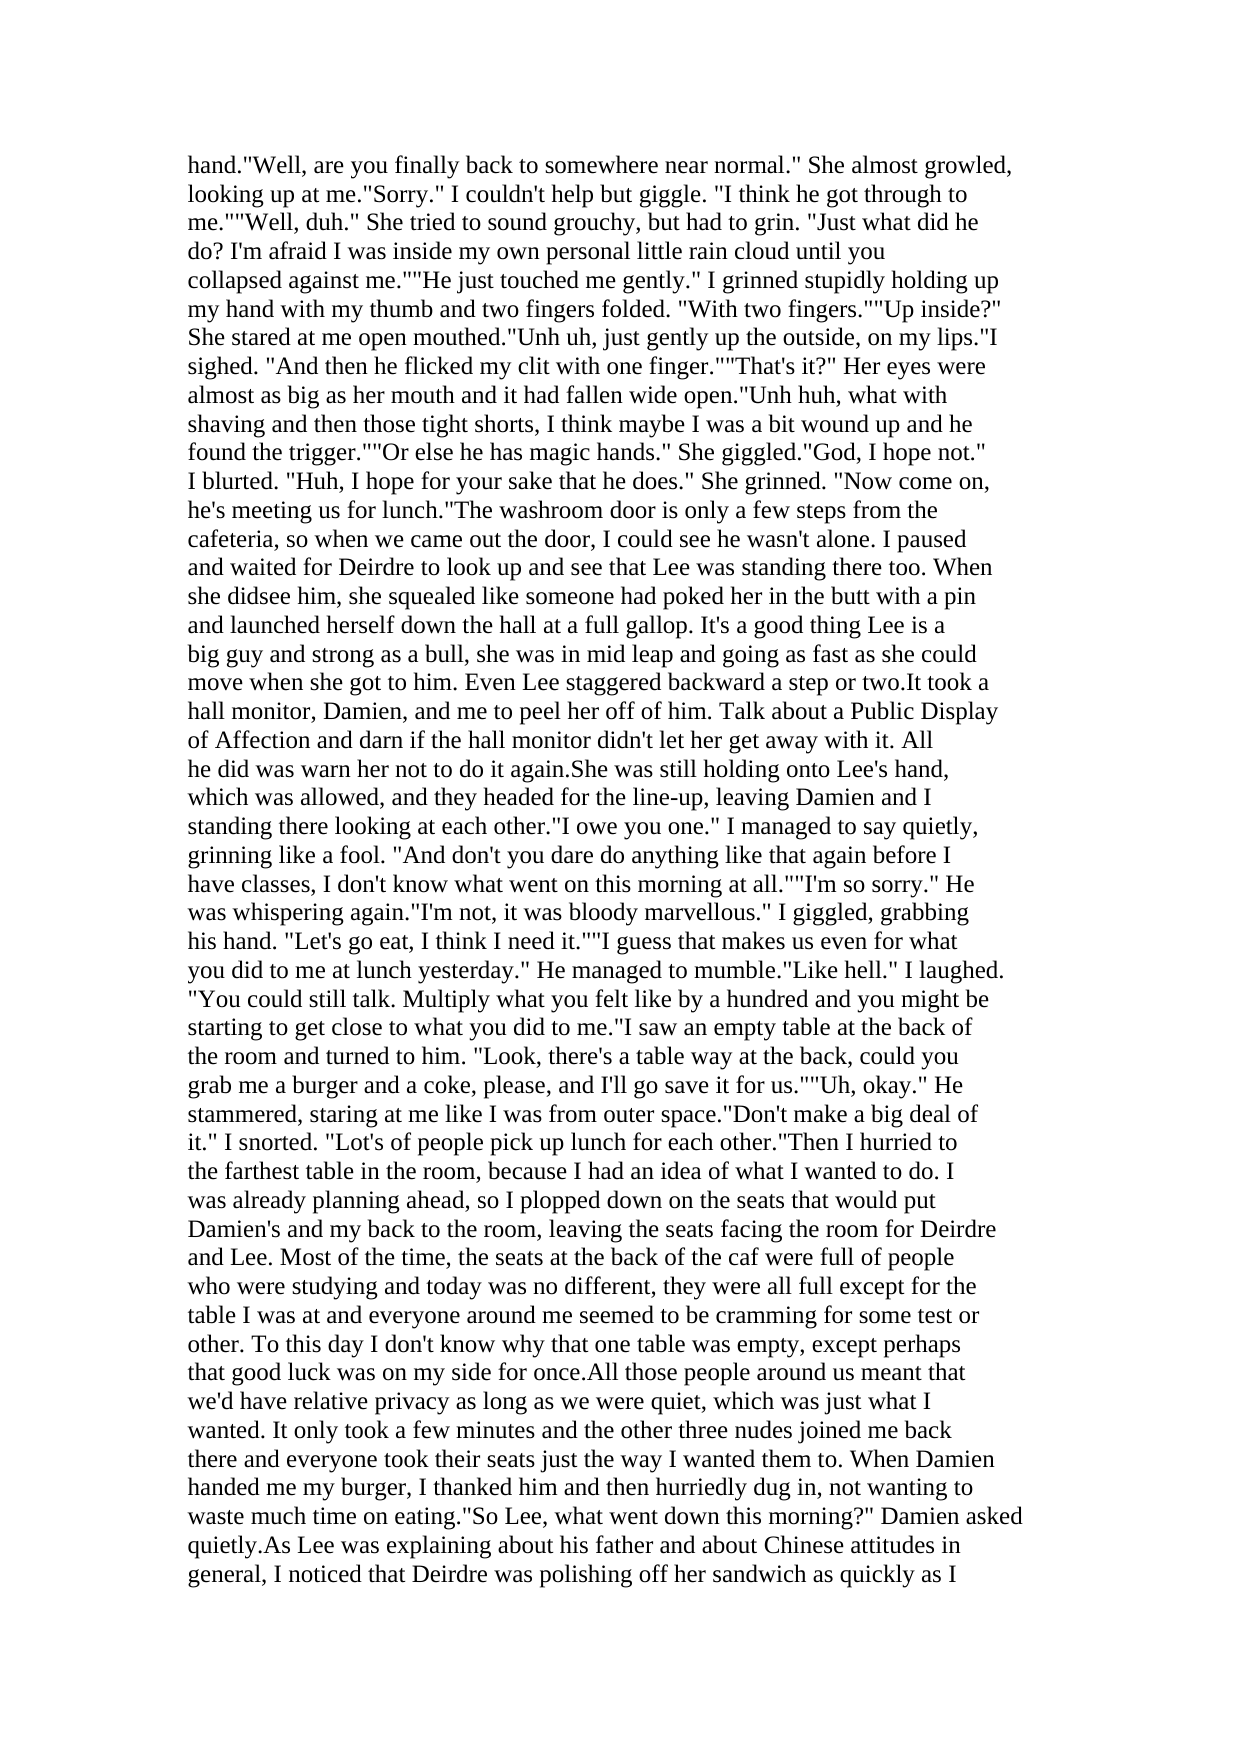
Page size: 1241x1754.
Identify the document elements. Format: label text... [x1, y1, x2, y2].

text his hand. "Let's go eat, I think I need it.""I guess that makes us even for what [187, 926, 1053, 955]
text quietly.As Lee was explaining about his father and about Chinese attitudes in [187, 1530, 1053, 1559]
text shaving and then those tight shorts, I think maybe I was a bit wound up and he [187, 409, 1053, 437]
text cafeteria, so when we came out the door, I could see he wasn't alone. I paused [187, 524, 1053, 552]
text that good luck was on my side for once.All those people around us meant that [187, 1357, 1053, 1386]
text we'd have relative privacy as long as we were quiet, which was just what I [187, 1386, 1053, 1415]
text wanted. It only took a few minutes and the other three nudes joined me back [187, 1415, 1053, 1444]
text stammered, staring at me like I was from outer space."Don't make a big deal of [187, 1099, 1053, 1127]
text sighed. "And then he flicked my clit with one finger.""That's it?" Her eyes were [187, 351, 1053, 380]
text he did was warn her not to do it again.She was still holding onto Lee's hand, [187, 754, 1053, 782]
text he's meeting us for lunch."The washroom door is only a few steps from the [187, 495, 1053, 524]
text of Affection and darn if the hall monitor didn't let her get away with it. All [187, 725, 1053, 754]
text move when she got to him. Even Lee staggered backward a step or two.It took a [187, 667, 1053, 696]
text and waited for Deirdre to look up and see that Lee was standing there too. When [187, 552, 1053, 581]
text and Lee. Most of the time, the seats at the back of the caf were full of people [187, 1242, 1053, 1271]
text looking up at me."Sorry." I couldn't help but giggle. "I think he got through to [187, 179, 1053, 207]
text starting to get close to what you did to me."I saw an empty table at the back of [187, 1012, 1053, 1041]
text general, I noticed that Deirdre was polishing off her sandwich as quickly as I [187, 1559, 1053, 1587]
text you did to me at lunch yesterday." He managed to mumble."Like hell." I laughed. [187, 955, 1053, 984]
text she didsee him, she squealed like someone had poked her in the butt with a pin [187, 581, 1053, 610]
text was already planning ahead, so I plopped down on the seats that would put [187, 1185, 1053, 1214]
text it." I snorted. "Lot's of people pick up lunch for each other."Then I hurried to [187, 1127, 1053, 1156]
text hall monitor, Damien, and me to peel her off of him. Talk about a Public Display [187, 696, 1053, 725]
text there and everyone took their seats just the way I wanted them to. When Damien [187, 1444, 1053, 1472]
text the room and turned to him. "Look, there's a table way at the back, could you [187, 1041, 1053, 1070]
text table I was at and everyone around me seemed to be cramming for some test or [187, 1300, 1053, 1329]
text big guy and strong as a bull, she was in mid leap and going as fast as she could [187, 639, 1053, 667]
text Damien's and my back to the room, leaving the seats facing the room for Deirdre [187, 1214, 1053, 1242]
text other. To this day I don't know why that one table was empty, except perhaps [187, 1329, 1053, 1357]
text standing there looking at each other."I owe you one." I managed to say quietly, [187, 811, 1053, 840]
text hand."Well, are you finally back to somewhere near normal." She almost growled, [187, 150, 1053, 179]
text waste much time on eating."So Lee, what went down this morning?" Damien asked [187, 1501, 1053, 1530]
text grinning like a fool. "And don't you dare do anything like that again before I [187, 840, 1053, 869]
text my hand with my thumb and two fingers folded. "With two fingers.""Up inside?" [187, 294, 1053, 322]
text who were studying and today was no different, they were all full except for the [187, 1271, 1053, 1300]
text which was allowed, and they headed for the line-up, leaving Damien and I [187, 782, 1053, 811]
text I blurted. "Huh, I hope for your sake that he does." She grinned. "Now come on, [187, 466, 1053, 495]
text the farthest table in the room, because I had an idea of what I wanted to do. I [187, 1156, 1053, 1185]
text found the trigger.""Or else he has magic hands." She giggled."God, I hope not." [187, 437, 1053, 466]
text grab me a burger and a coke, please, and I'll go save it for us.""Uh, okay." He [187, 1070, 1053, 1099]
text do? I'm afraid I was inside my own personal little rain cloud until you [187, 236, 1053, 265]
text "You could still talk. Multiply what you felt like by a hundred and you might be [187, 984, 1053, 1012]
text and launched herself down the hall at a full gallop. It's a good thing Lee is a [187, 610, 1053, 639]
text me.""Well, duh." She tried to sound grouchy, but had to grin. "Just what did he [187, 207, 1053, 236]
text collapsed against me.""He just touched me gently." I grinned stupidly holding up [187, 265, 1053, 294]
text have classes, I don't know what went on this morning at all.""I'm so sorry." He [187, 869, 1053, 897]
text was whispering again."I'm not, it was bloody marvellous." I giggled, grabbing [187, 897, 1053, 926]
text She stared at me open mouthed."Unh uh, just gently up the outside, on my lips."I [187, 322, 1053, 351]
text almost as big as her mouth and it had fallen wide open."Unh huh, what with [187, 380, 1053, 409]
text handed me my burger, I thanked him and then hurriedly dug in, not wanting to [187, 1472, 1053, 1501]
